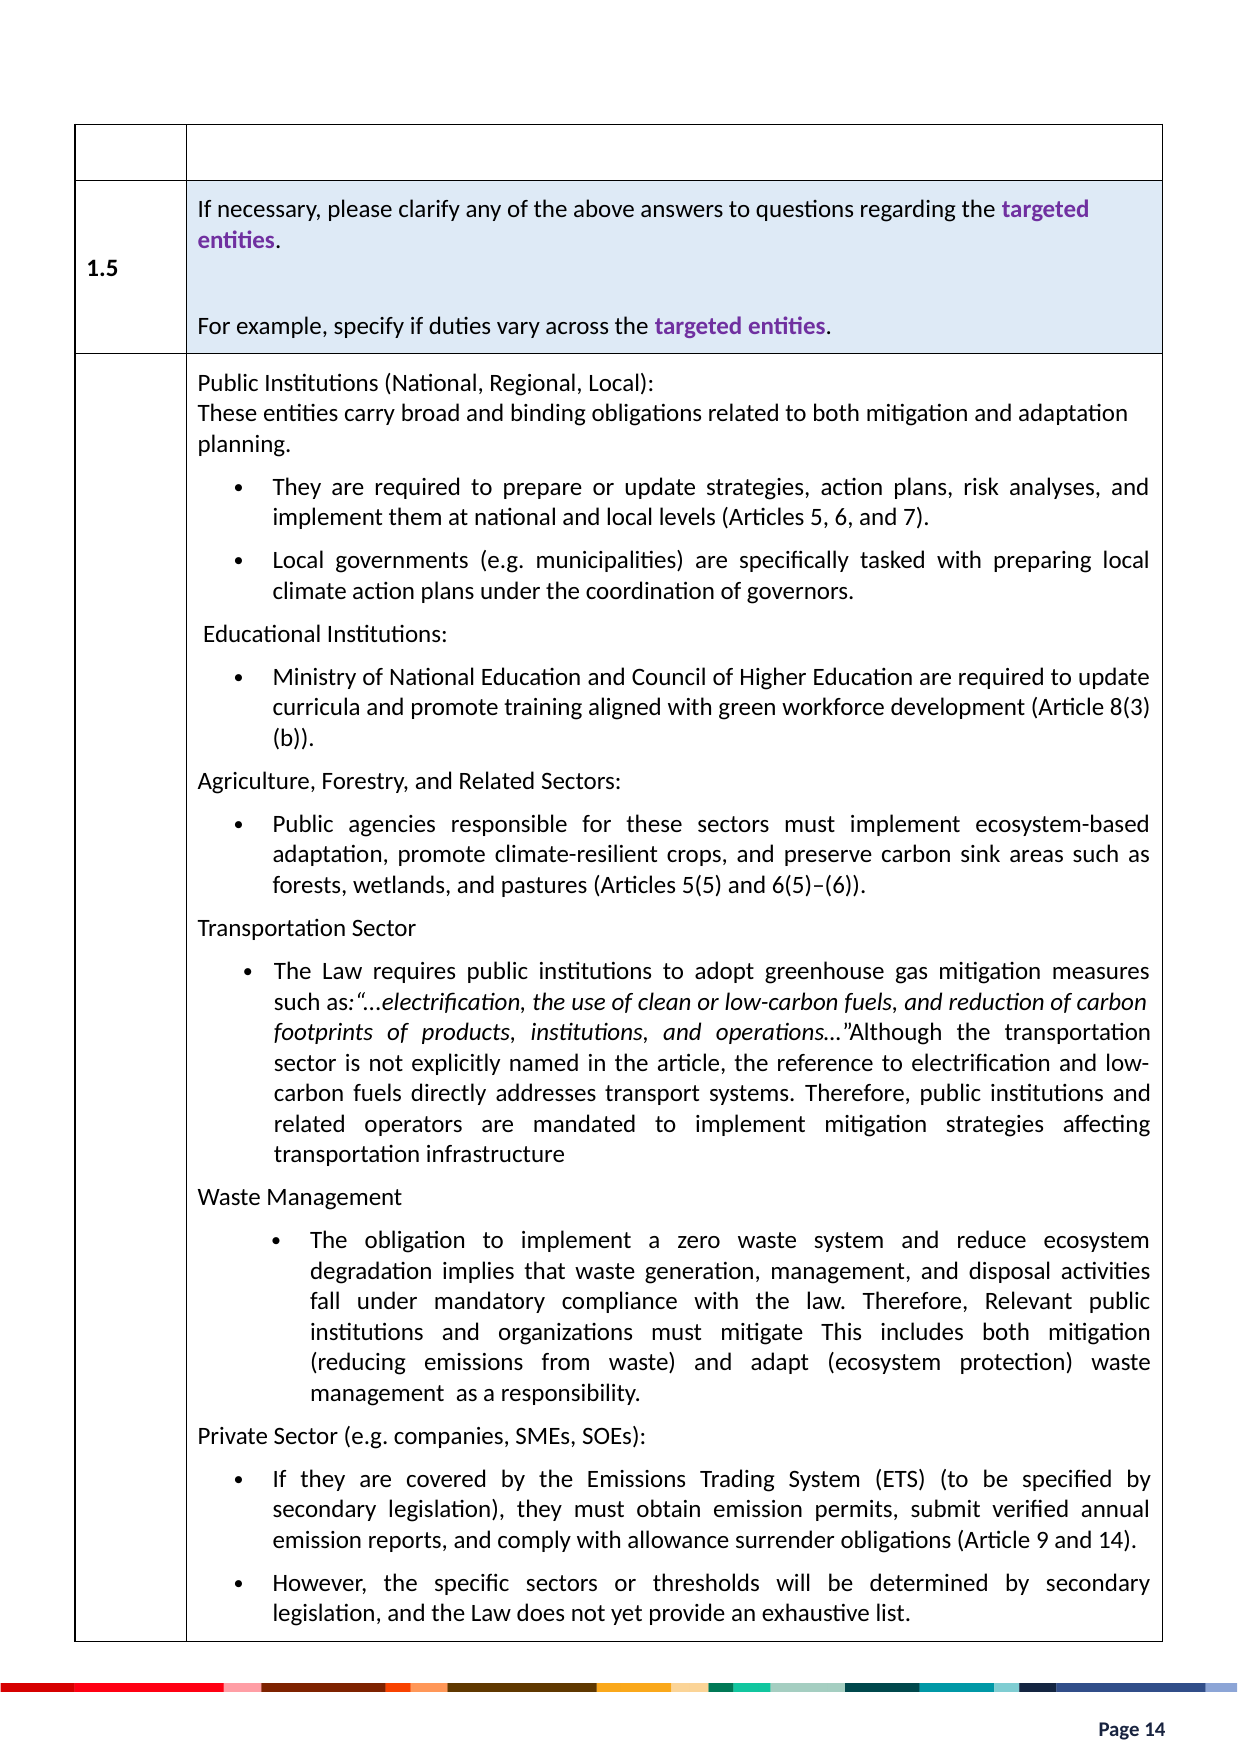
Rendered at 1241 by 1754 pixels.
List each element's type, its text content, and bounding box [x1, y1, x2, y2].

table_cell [187, 354, 1162, 1641]
table_cell [76, 354, 186, 1641]
table_cell If necessary, please clarify any of the above answers to questions regarding the targeted entities. For example, specify if duties vary across the targeted entities. [187, 181, 1162, 353]
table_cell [187, 125, 1162, 180]
table_cell [76, 125, 186, 180]
picture [0, 1683, 1236, 1692]
table_cell 1.5 [76, 181, 186, 353]
